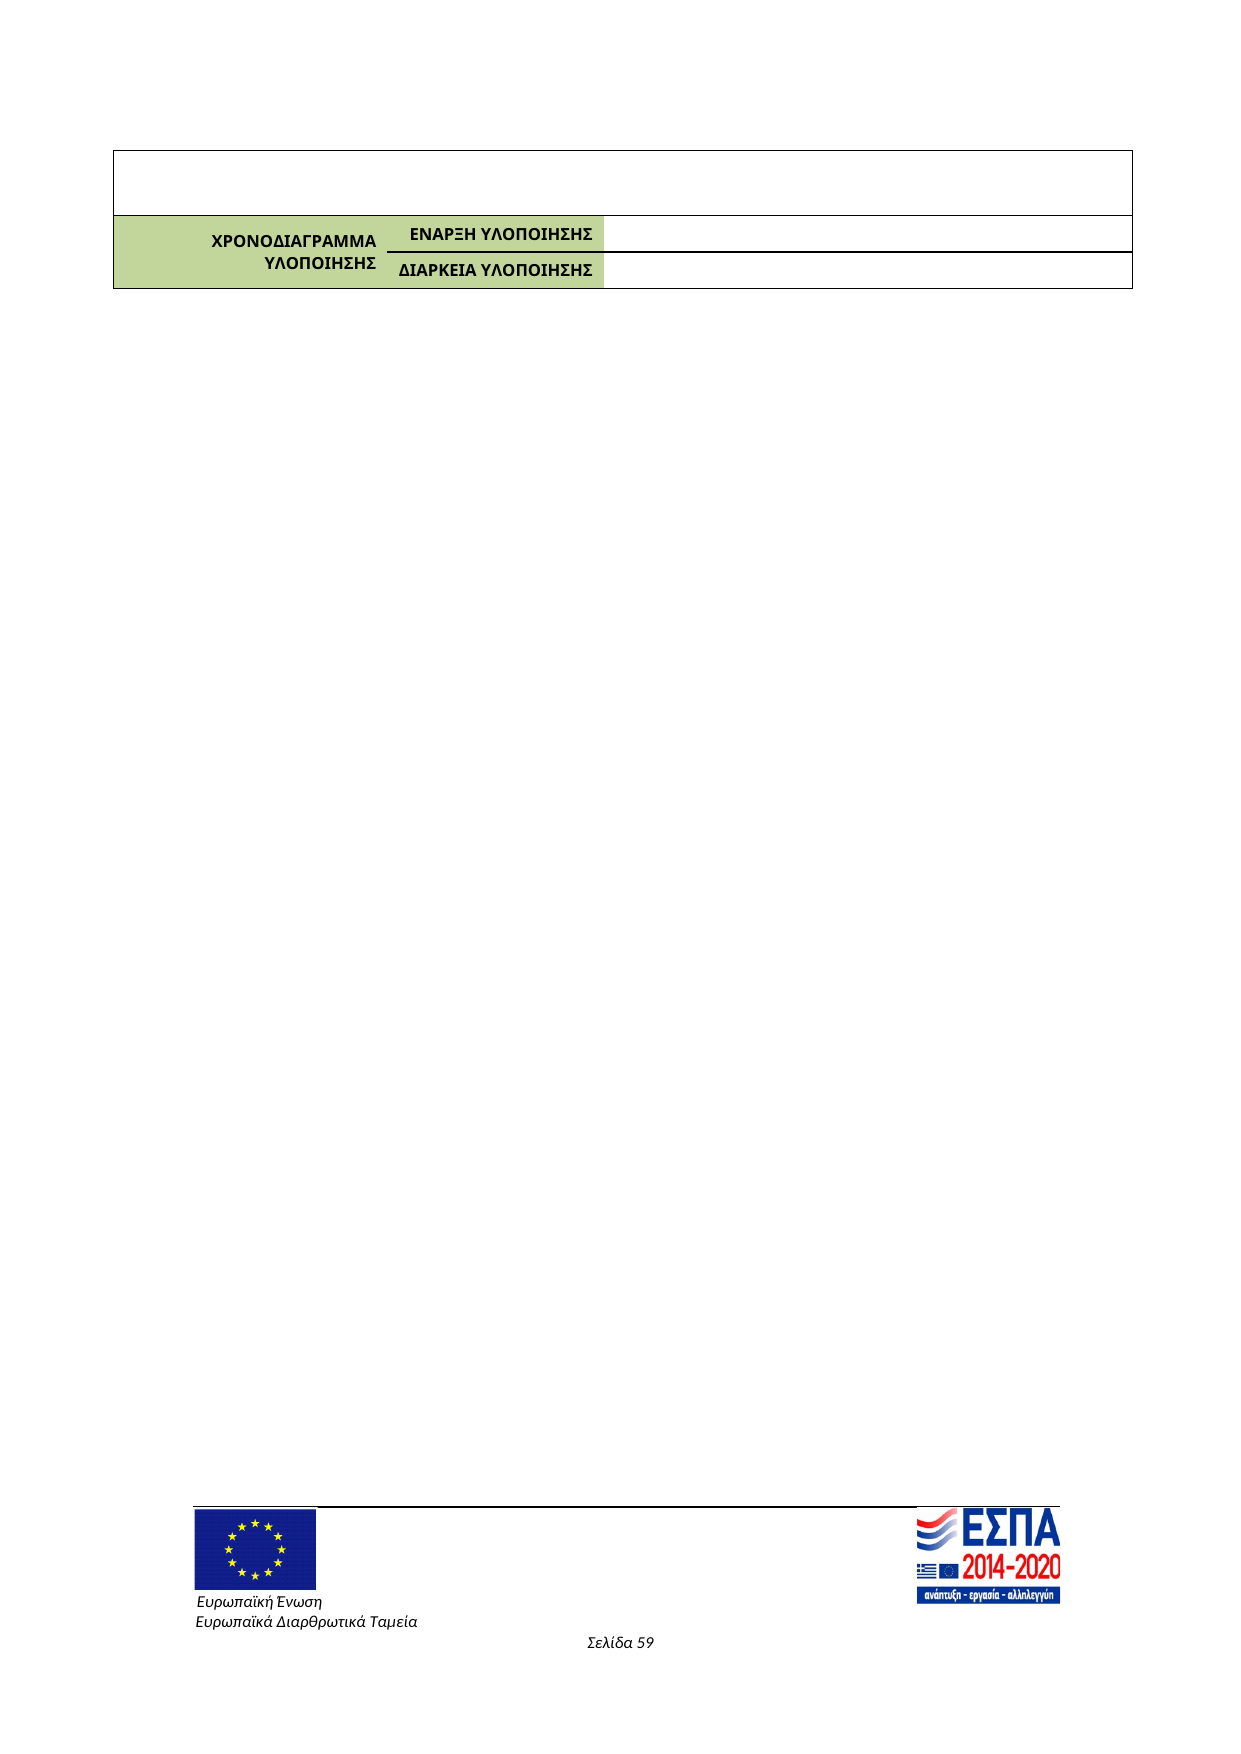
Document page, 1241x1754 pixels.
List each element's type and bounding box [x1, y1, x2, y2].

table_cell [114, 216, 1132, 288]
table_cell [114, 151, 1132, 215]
picture [192, 1507, 318, 1592]
picture [916, 1507, 1060, 1604]
